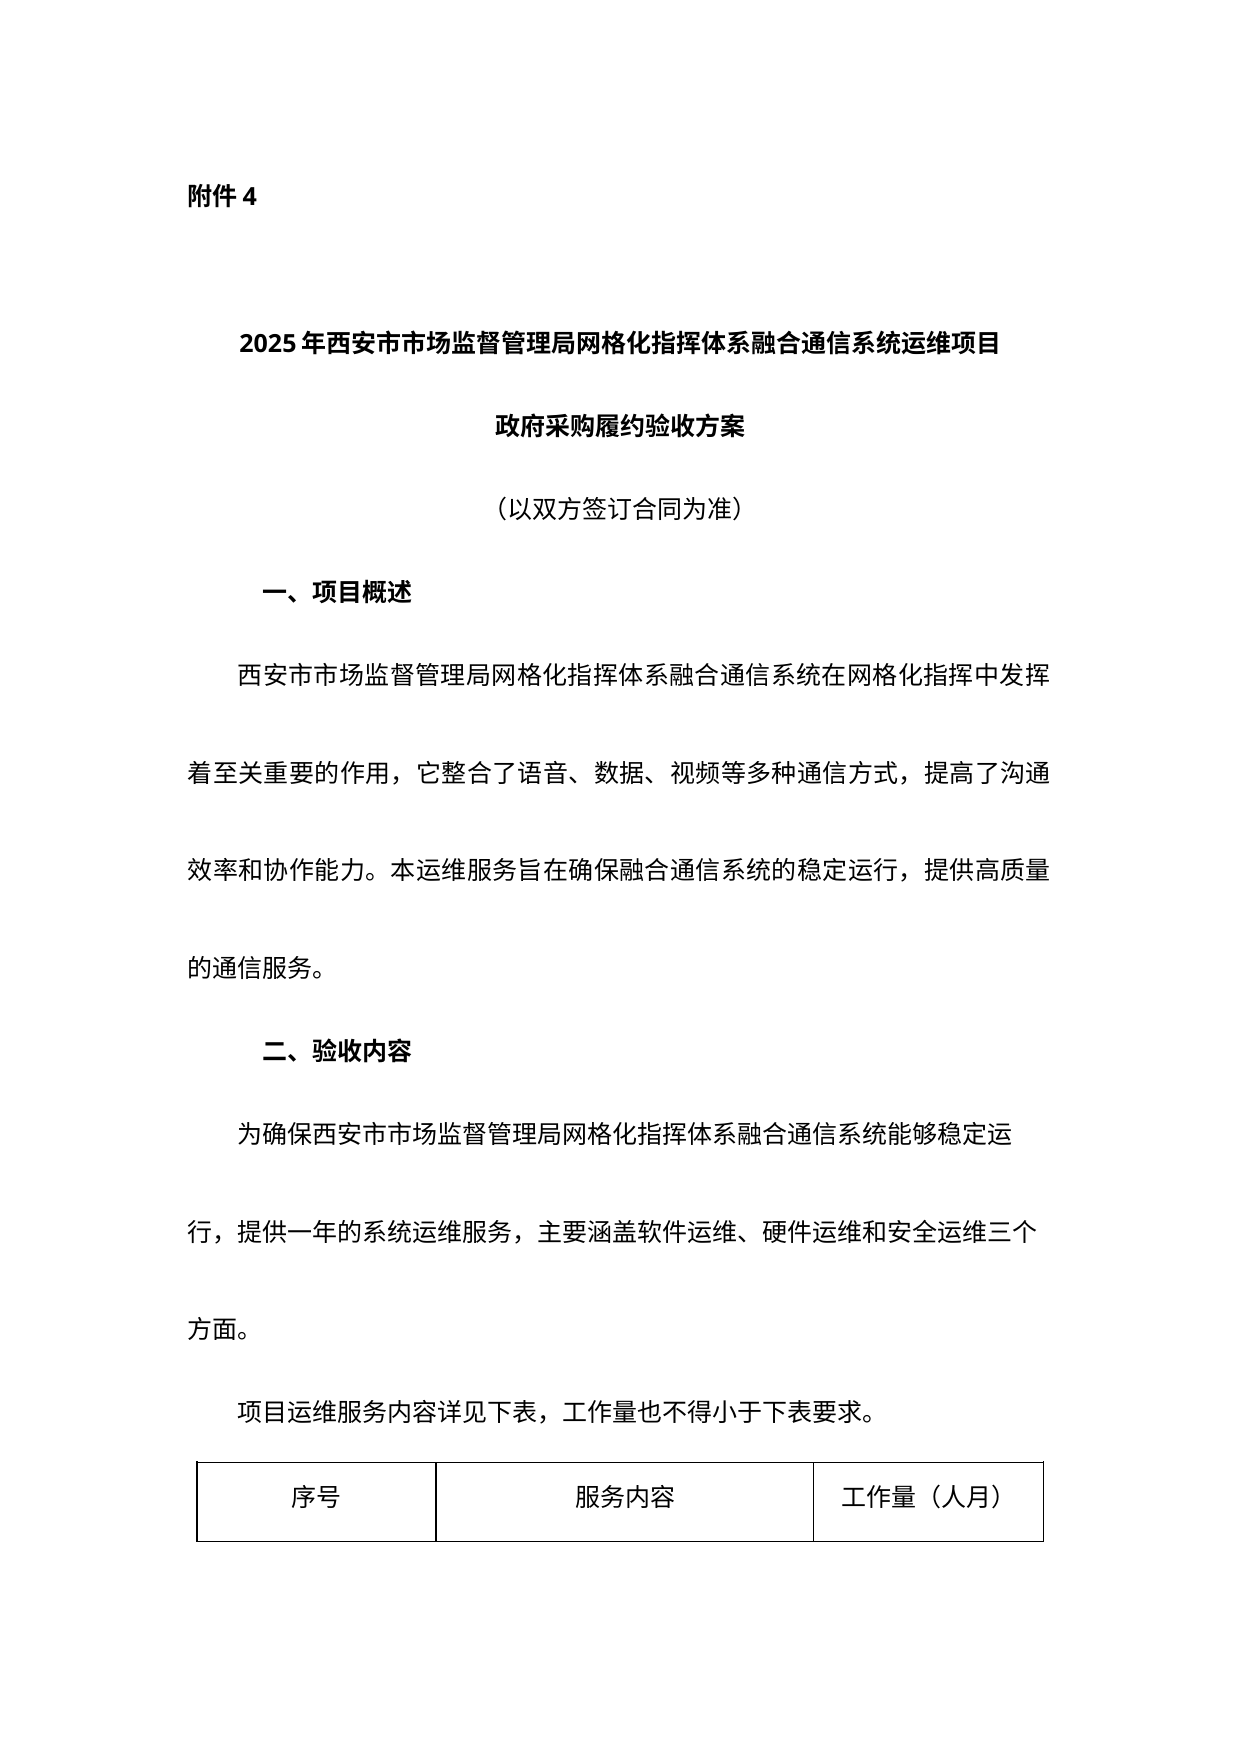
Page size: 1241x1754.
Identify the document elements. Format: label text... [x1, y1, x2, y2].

table_header 工作量（人月） [814, 1463, 1043, 1541]
list 项目概述 [219, 558, 1053, 623]
table_header 序号 [198, 1463, 435, 1541]
text 政府采购履约验收方案 [187, 392, 1053, 457]
table_header 服务内容 [437, 1463, 813, 1541]
list 项目运维服务内容详见下表，工作量也不得小于下表要求。 [187, 1378, 1053, 1443]
list 验收内容 [219, 1017, 1053, 1082]
list 为确保西安市市场监督管理局网格化指挥体系融合通信系统能够稳定运行，提供一年的系统运维服务，主要涵盖软件运维、硬件运维和安全运维三个方面。 [187, 1100, 1053, 1360]
text （以双方签订合同为准） [187, 475, 1053, 540]
list 西安市市场监督管理局网格化指挥体系融合通信系统在网格化指挥中发挥着至关重要的作用，它整合了语音、数据、视频等多种通信方式，提高了沟通效率和协作能力。本运维服务旨在确保融合通信系统的稳定运行，提供高质量的通信服务。 [187, 641, 1053, 999]
text 2025年西安市市场监督管理局网格化指挥体系融合通信系统运维项目 [187, 309, 1053, 374]
text 附件4 [187, 162, 1053, 227]
